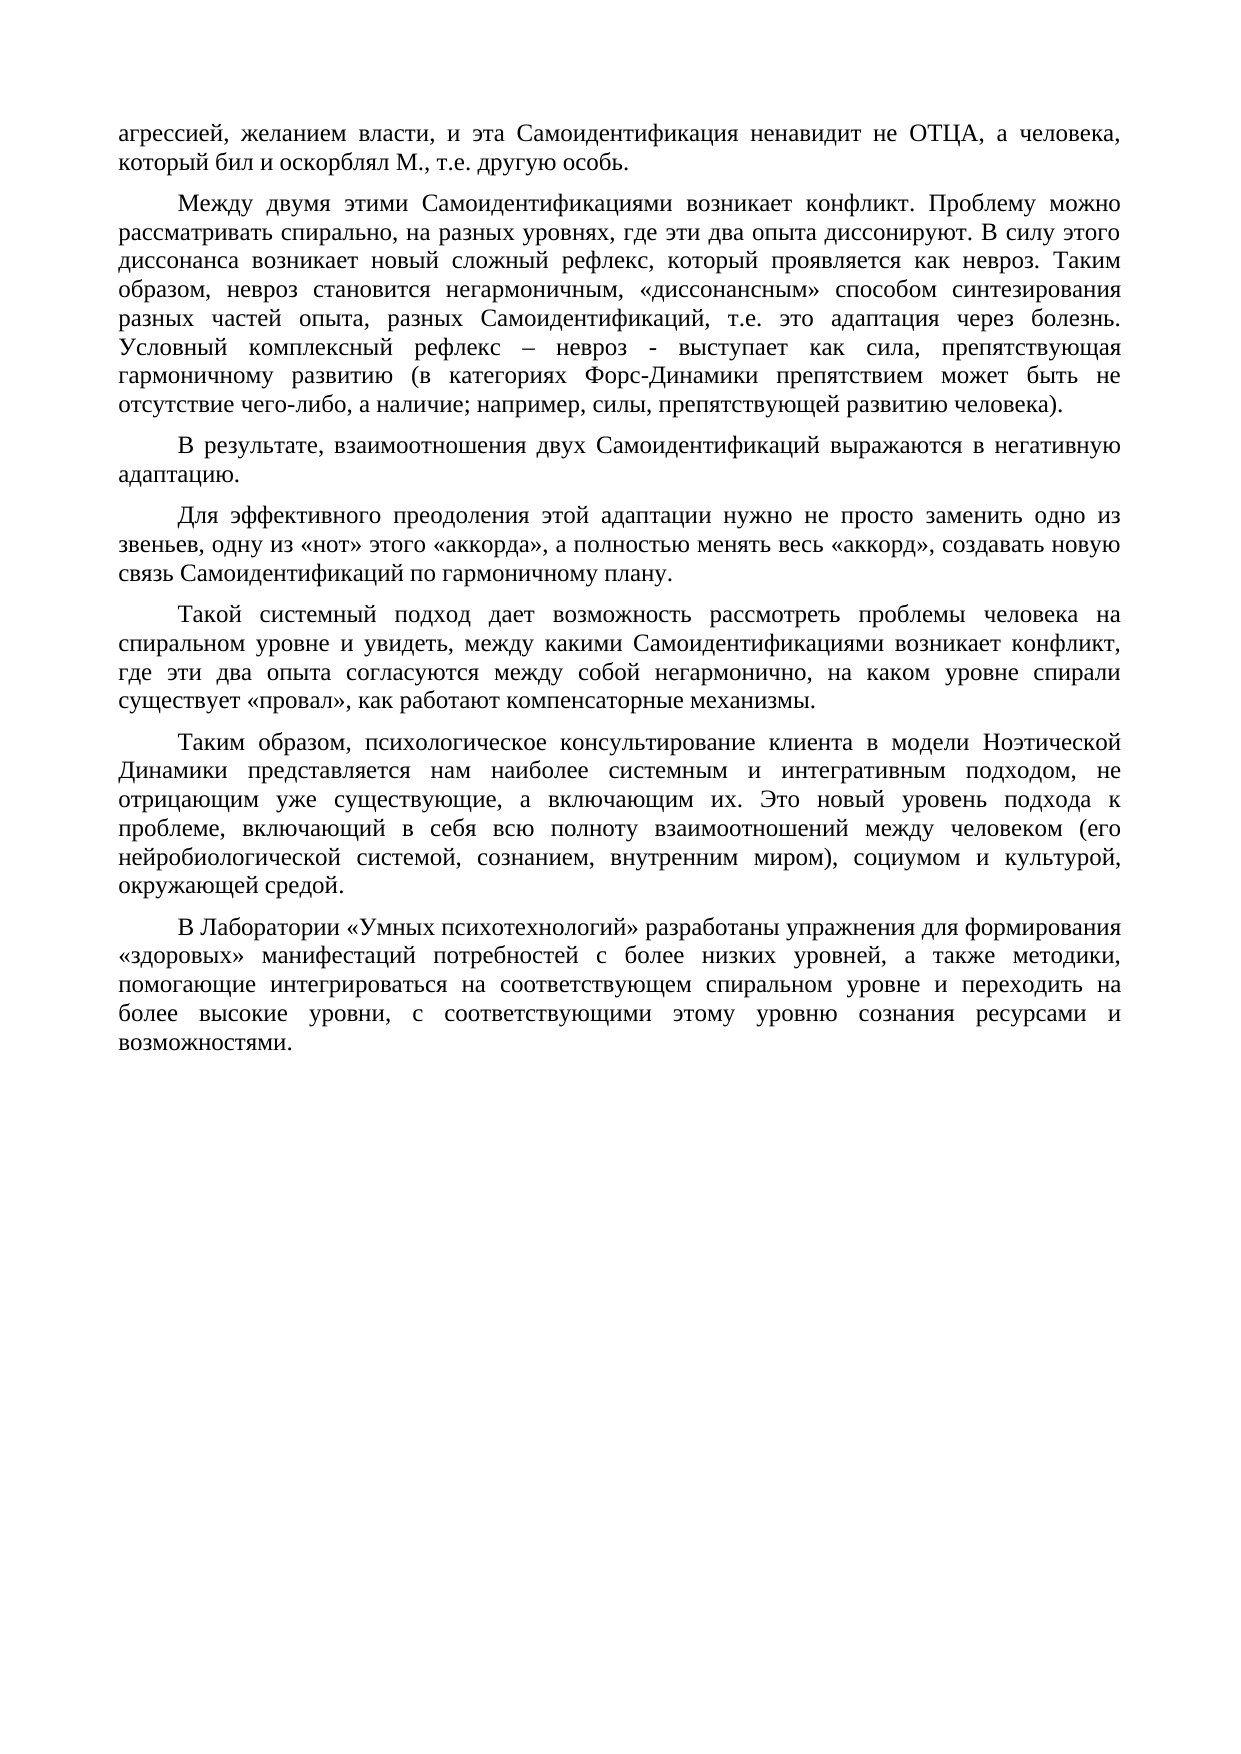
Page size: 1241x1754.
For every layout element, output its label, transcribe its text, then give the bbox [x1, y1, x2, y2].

text Таким образом, психологическое консультирование клиента в модели Ноэтической Динамики представляется нам наиболее системным и интегративным подходом, не отрицающим уже существующие, а включающим их. Это новый уровень подхода к проблеме, включающий в себя всю полноту взаимоотношений между человеком (его нейробиологической системой, сознанием, внутренним миром), социумом и культурой, окружающей средой. [118, 727, 1122, 899]
text В результате, взаимоотношения двух Самоидентификаций выражаются в негативную адаптацию. [118, 431, 1122, 488]
text Между двумя этими Самоидентификациями возникает конфликт. Проблему можно рассматривать спирально, на разных уровнях, где эти два опыта диссонируют. В силу этого диссонанса возникает новый сложный рефлекс, который проявляется как невроз. Таким образом, невроз становится негармоничным, «диссонансным» способом синтезирования разных частей опыта, разных Самоидентификаций, т.е. это адаптация через болезнь. Условный комплексный рефлекс – невроз - выступает как сила, препятствующая гармоничному развитию (в категориях Форс-Динамики препятствием может быть не отсутствие чего-либо, а наличие; например, силы, препятствующей развитию человека). [118, 188, 1122, 418]
text В Лаборатории «Умных психотехнологий» разработаны упражнения для формирования «здоровых» манифестаций потребностей с более низких уровней, а также методики, помогающие интегрироваться на соответствующем спиральном уровне и переходить на более высокие уровни, с соответствующими этому уровню сознания ресурсами и возможностями. [118, 912, 1122, 1056]
text Такой системный подход дает возможность рассмотреть проблемы человека на спиральном уровне и увидеть, между какими Самоидентификациями возникает конфликт, где эти два опыта согласуются между собой негармонично, на каком уровне спирали существует «провал», как работают компенсаторные механизмы. [118, 599, 1122, 714]
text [118, 118, 1122, 176]
text Для эффективного преодоления этой адаптации нужно не просто заменить одно из звеньев, одну из «нот» этого «аккорда», а полностью менять весь «аккорд», создавать новую связь Самоидентификаций по гармоничному плану. [118, 501, 1122, 587]
